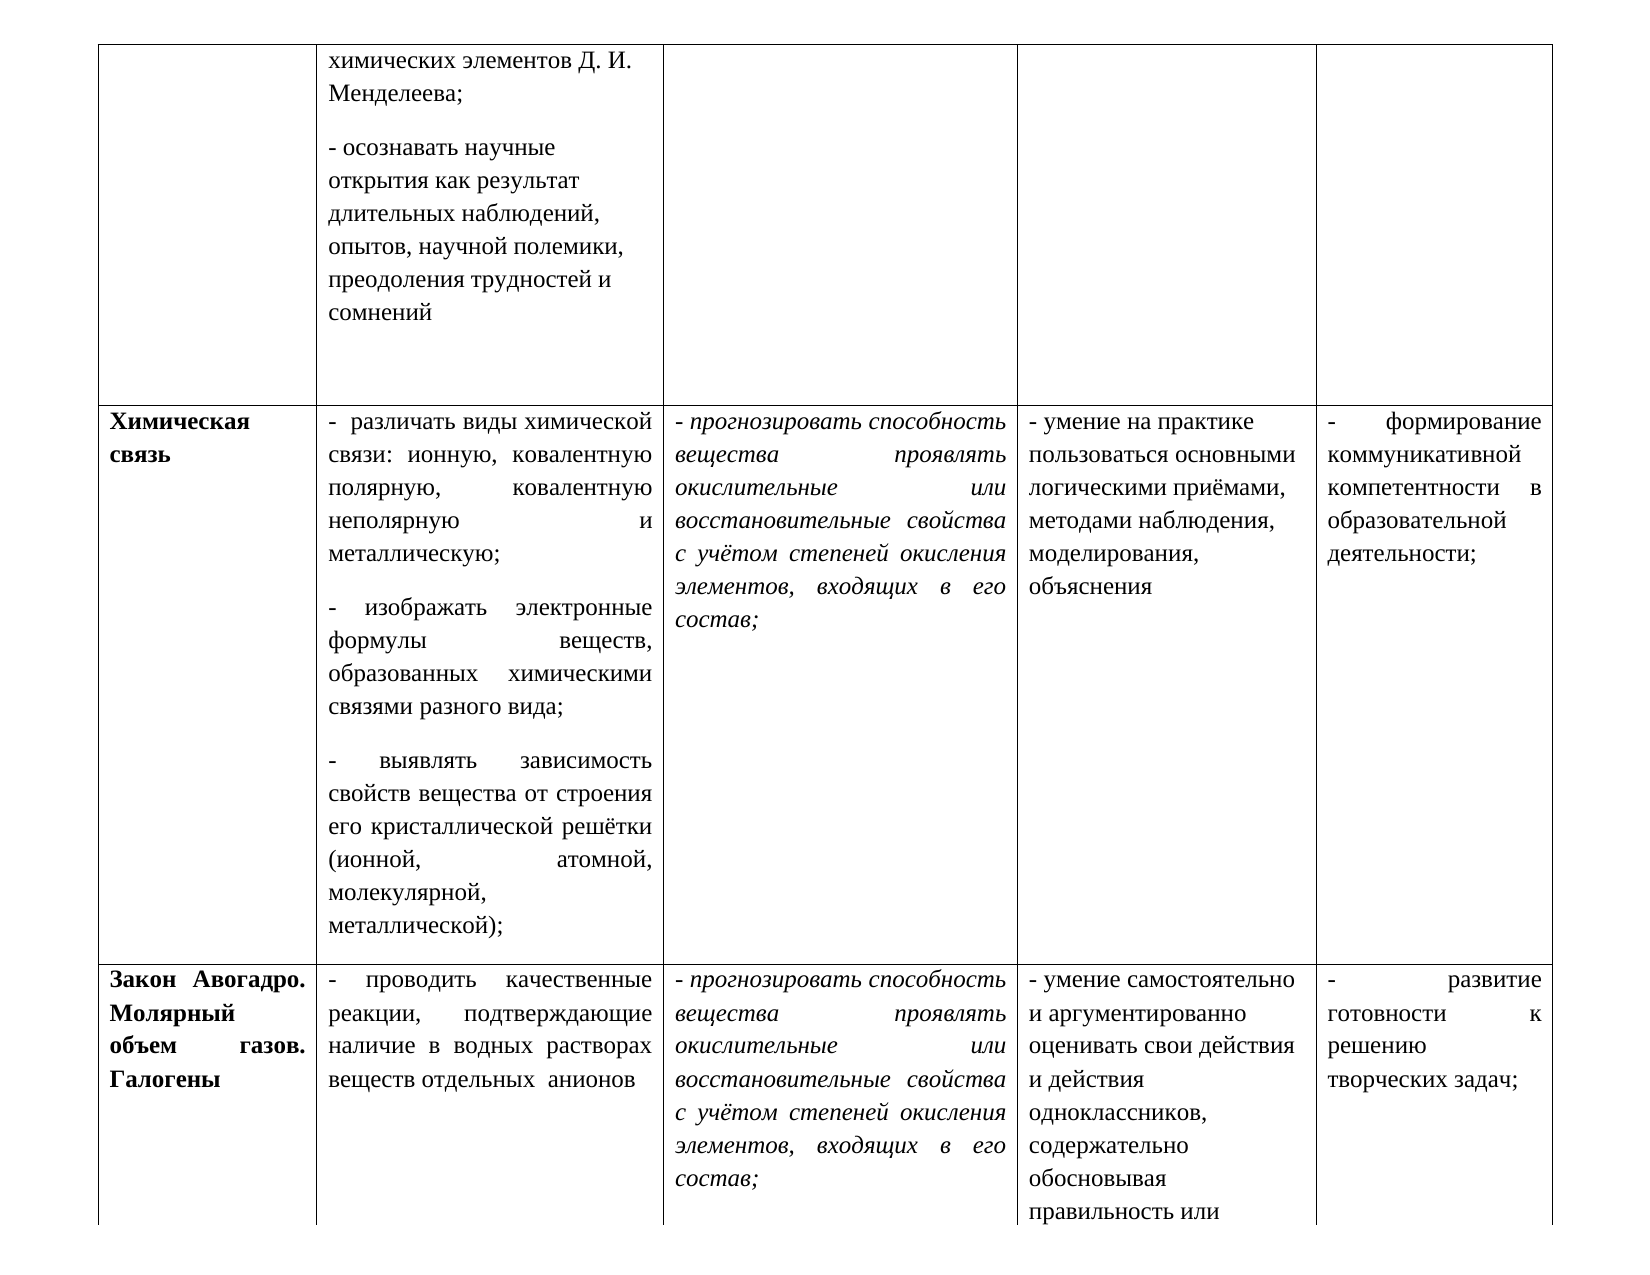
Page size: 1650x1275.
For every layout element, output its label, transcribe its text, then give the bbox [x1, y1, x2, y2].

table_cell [99, 965, 316, 1224]
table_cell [664, 45, 1017, 405]
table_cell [1018, 45, 1316, 405]
table_cell - умение на практике пользоваться основными логическими приёмами, методами наблюдения, моделирования, объяснения [1018, 406, 1316, 963]
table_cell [1317, 965, 1552, 1224]
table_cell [317, 965, 663, 1224]
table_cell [317, 45, 663, 405]
table_cell Химическая связь [99, 406, 316, 963]
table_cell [99, 45, 316, 405]
table_cell - различать виды химической связи: ионную, ковалентную полярную, ковалентную неполярную и металлическую; - изображать электронные формулы веществ, образованных химическими связями разного вида; - выявлять зависимость свойств вещества от строения его кристаллической решётки (ионной, атомной, молекулярной, металлической); [317, 406, 663, 963]
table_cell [664, 965, 1017, 1224]
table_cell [1317, 45, 1552, 405]
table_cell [1018, 965, 1316, 1224]
table_cell - формирование коммуникативной компетентности в образовательной деятельности; [1317, 406, 1552, 963]
